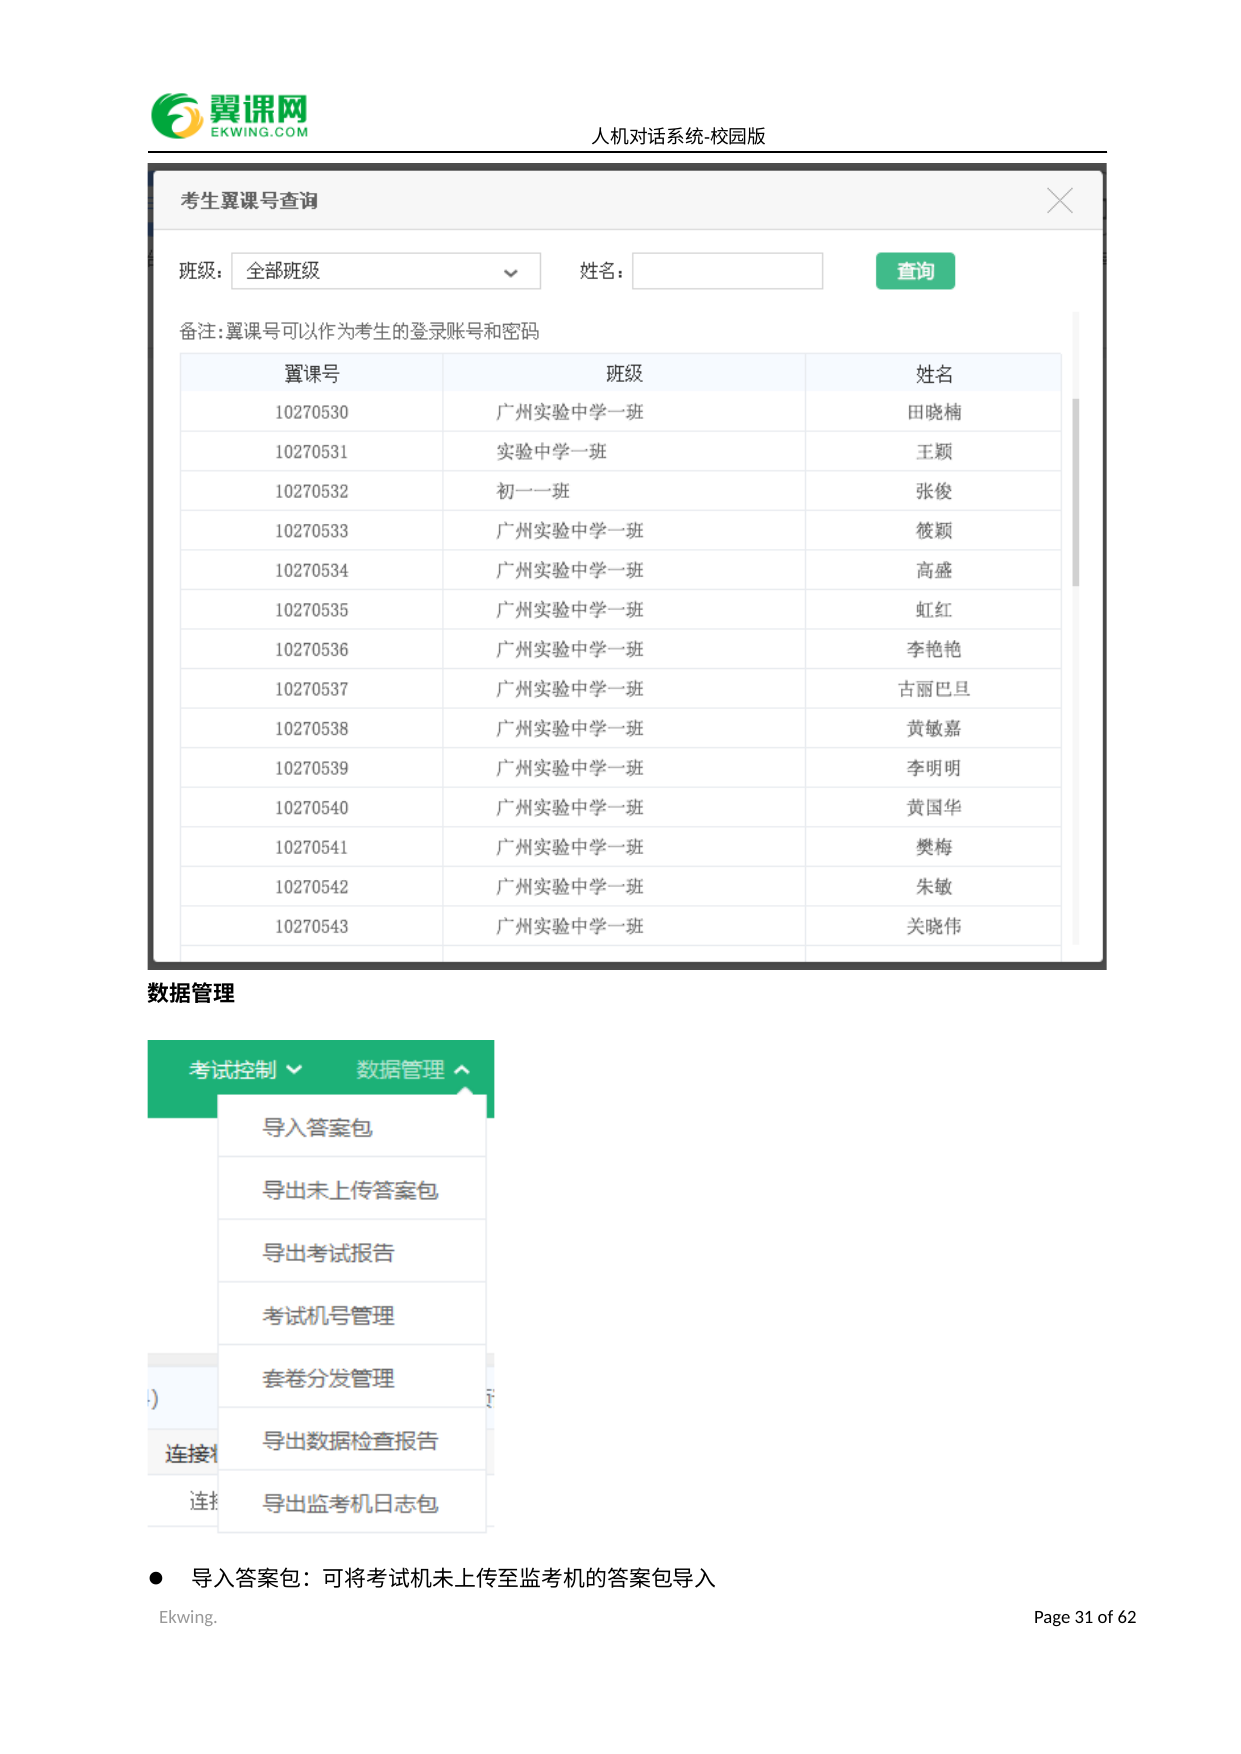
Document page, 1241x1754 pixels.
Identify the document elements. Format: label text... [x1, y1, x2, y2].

list 导入答案包：可将考试机未上传至监考机的答案包导入 [148, 1561, 1107, 1593]
picture [147, 1040, 495, 1543]
picture [147, 88, 317, 144]
picture [147, 163, 1107, 970]
text 数据管理 [148, 976, 1107, 1008]
